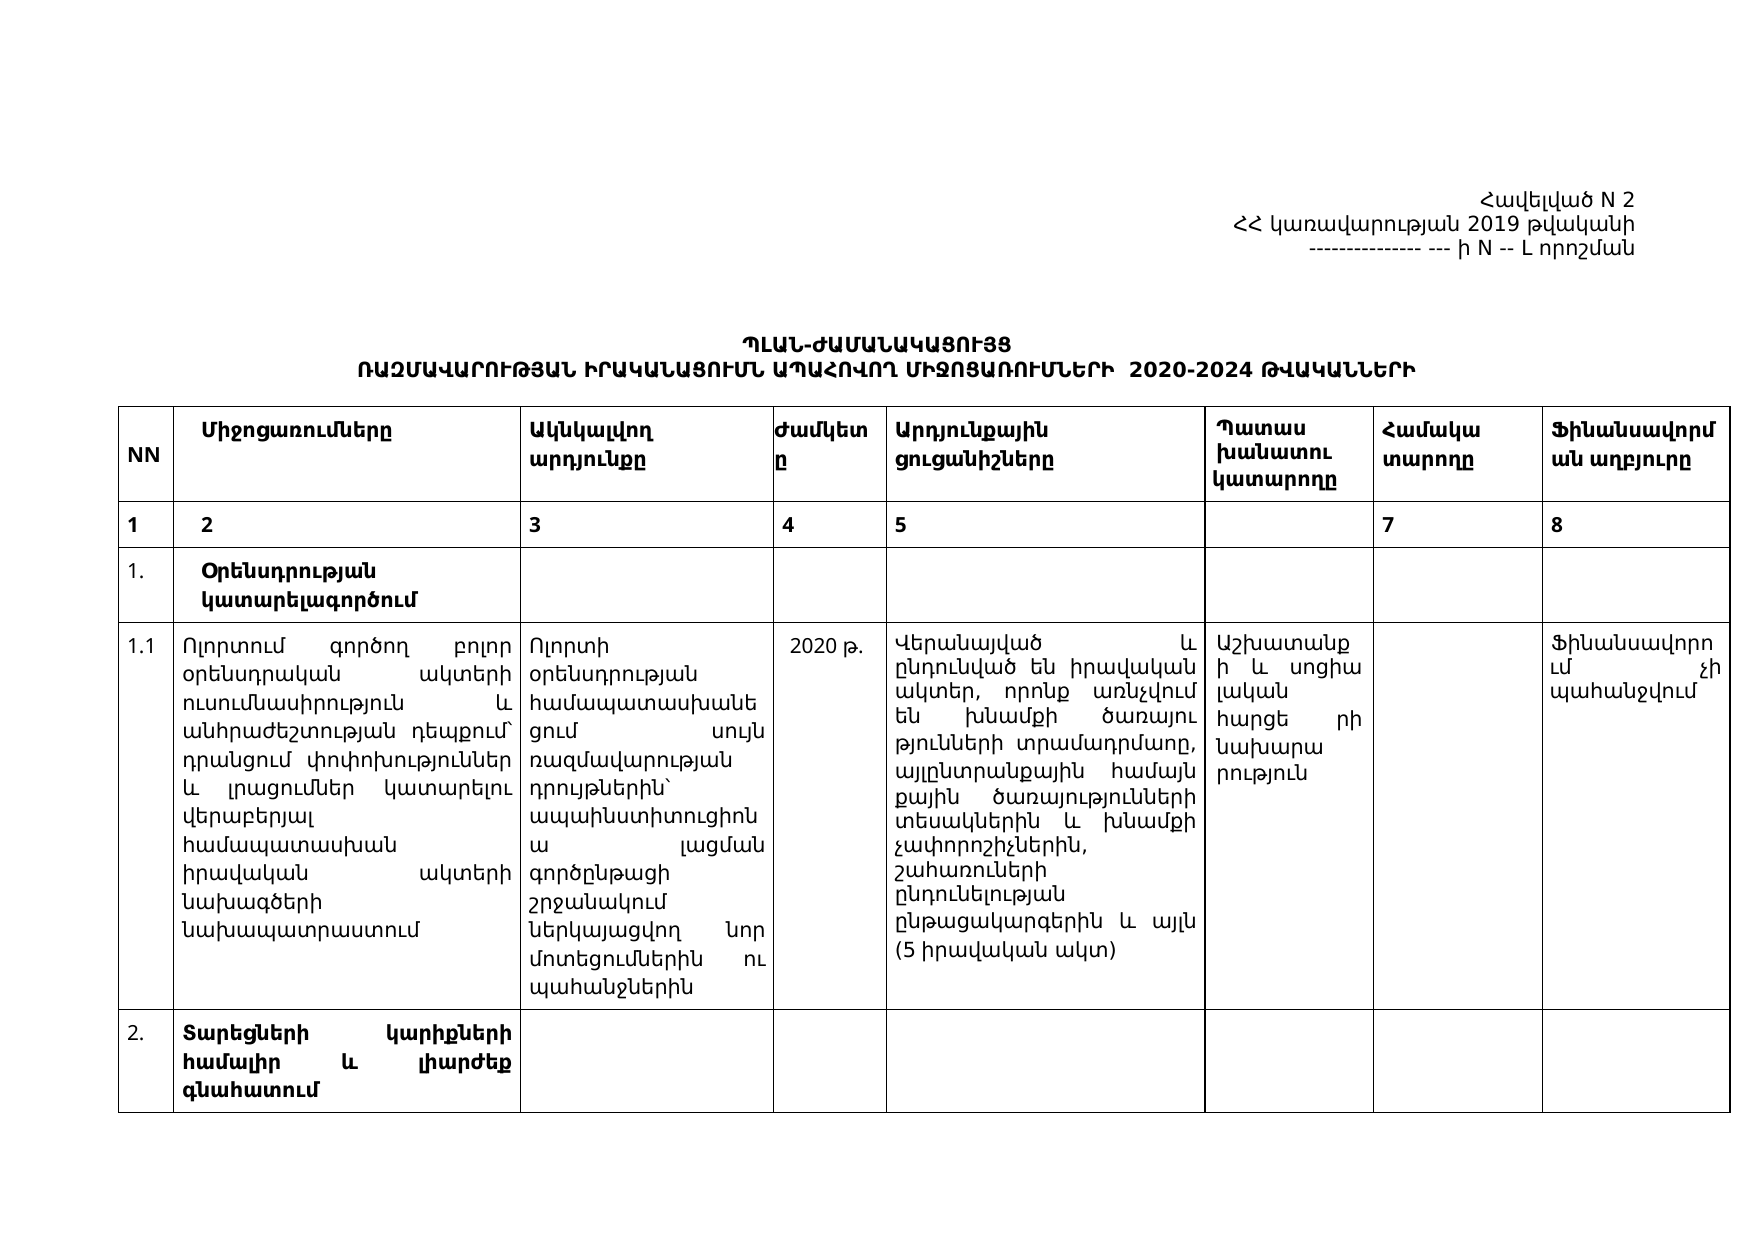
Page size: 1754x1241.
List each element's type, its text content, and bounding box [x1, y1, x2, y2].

table_cell [774, 1010, 886, 1112]
text ՀՀ կառավարության 2019 թվականի [118, 212, 1635, 236]
table_cell [521, 548, 773, 622]
table_cell Աշխատանքի և սոցիա լական հարցե րի նախարա րություն [1206, 623, 1373, 1009]
table_cell Ոլորտում գործող բոլոր օրենսդրական ակտերի ուսումնասիրություն և անհրաժեշտության դեպքում՝ դրանցում փոփոխություններ և լրացումներ կատարելու վերաբերյալ համապատասխան իրավական ակտերի նախագծերի նախապատրաստում [174, 623, 520, 1009]
table_cell [887, 548, 1204, 622]
table_cell 1. [119, 548, 173, 622]
table_header Ժամկետը [774, 407, 886, 501]
table_cell 7 [1374, 502, 1542, 547]
table_cell [774, 548, 886, 622]
table_header Պատաս խանատու կատարողը [1206, 407, 1373, 501]
table_header Արդյունքային ցուցանիշները [887, 407, 1204, 501]
table_cell 2 [174, 502, 520, 547]
table_header Միջոցառումները [174, 407, 520, 501]
table_cell [1206, 502, 1373, 547]
table_cell 1 [119, 502, 173, 547]
text ՌԱԶՄԱՎԱՐՈՒԹՅԱՆ ԻՐԱԿԱՆԱՑՈՒՄՆ ԱՊԱՀՈՎՈՂ ՄԻՋՈՑԱՌՈՒՄՆԵՐԻ 2020-2024 ԹՎԱԿԱՆՆԵՐԻ [137, 358, 1635, 382]
table_header Համակա տարողը [1374, 407, 1542, 501]
table_cell 8 [1543, 502, 1729, 547]
table_header Ակնկալվող արդյունքը [521, 407, 773, 501]
table_cell 4 [774, 502, 886, 547]
table_cell Տարեցների կարիքների համալիր և լիարժեք գնահատում [174, 1010, 520, 1112]
table_cell [1206, 548, 1373, 622]
table_cell [887, 1010, 1204, 1112]
table_cell Ոլորտի օրենսդրության համապատասխանեցում սույն ռազմավարության դրույթներին՝ ապաինստիտուցիոնա լացման գործընթացի շրջանակում ներկայացվող նոր մոտեցումներին ու պահանջներին [521, 623, 773, 1009]
table_cell [1543, 1010, 1729, 1112]
table_cell [521, 1010, 773, 1112]
table_cell [1374, 1010, 1542, 1112]
table_header NN [119, 407, 173, 501]
table_cell 1.1 [119, 623, 173, 1009]
table_cell Օրենսդրության կատարելագործում [174, 548, 520, 622]
table_cell [1206, 1010, 1373, 1112]
table_cell 3 [521, 502, 773, 547]
table_header Ֆինանսավորման աղբյուրը [1543, 407, 1729, 501]
table_cell Ֆինանսավորում չի պահանջվում [1543, 623, 1729, 1009]
table_cell 2020 թ. [774, 623, 886, 1009]
table_cell [1374, 623, 1542, 1009]
text --------------- --- ի N -- Լ որոշման [118, 236, 1635, 261]
text Հավելված N 2 [118, 188, 1635, 212]
text ՊԼԱՆ-ԺԱՄԱՆԱԿԱՑՈՒՅՑ [118, 333, 1635, 358]
table_cell 5 [887, 502, 1204, 547]
table_cell [1374, 548, 1542, 622]
table_cell [1543, 548, 1729, 622]
table_cell 2. [119, 1010, 173, 1112]
table_cell Վերանայված և ընդունված են իրավական ակտեր, որոնք առնչվում են խնամքի ծառայու թյունների տրամադրմաnը, այլընտրանքային համայն քային ծառայությունների տեսակներին և խնամքի չափորոշիչներին, շահառուների ընդունելության ընթացակարգերին և այլն (5 իրավական ակտ) [887, 623, 1204, 1009]
